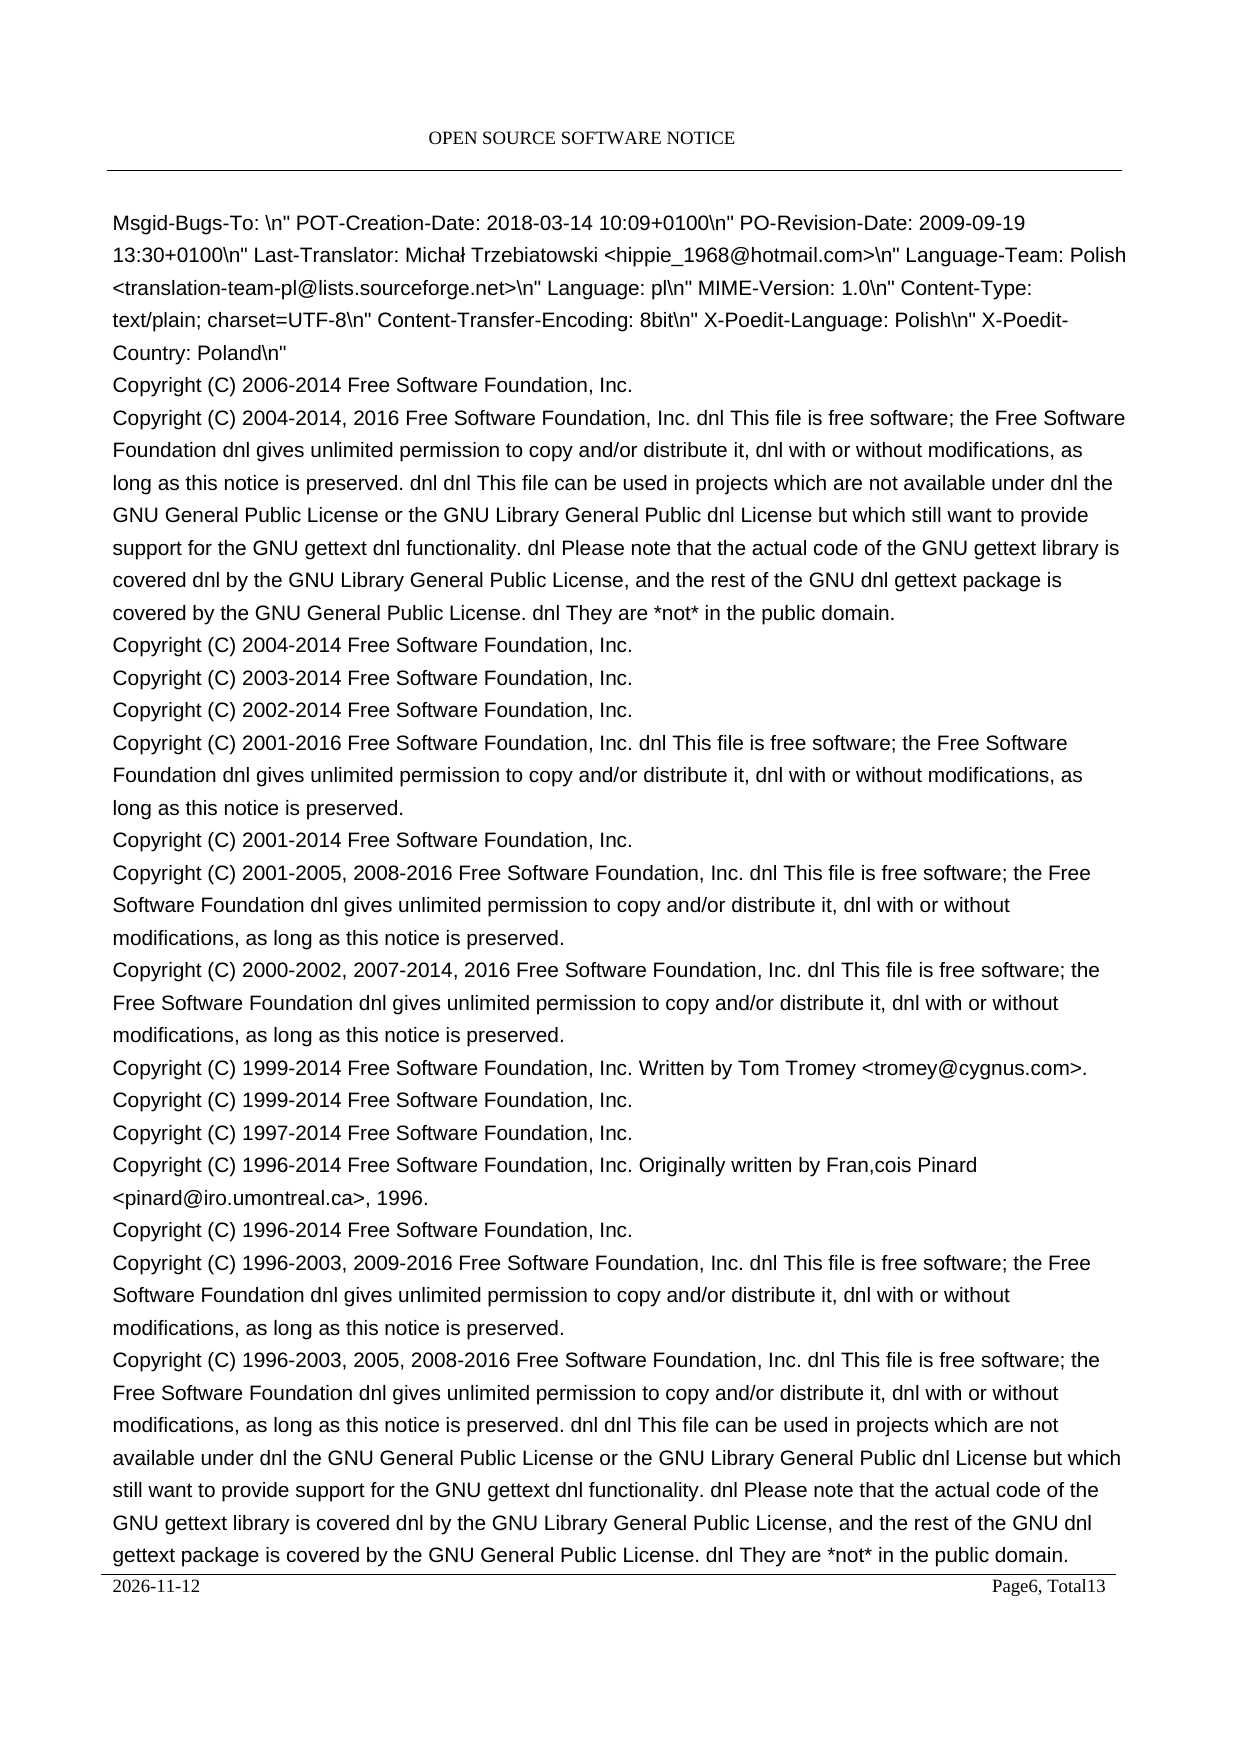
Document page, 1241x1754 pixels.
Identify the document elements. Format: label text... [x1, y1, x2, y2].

text Copyright (C) 2001-2016 Free Software Foundation, Inc. dnl This file is free software; the Free Software Foundation dnl gives unlimited permission to copy and/or distribute it, dnl with or without modifications, as long as this notice is preserved. [112, 726, 1128, 824]
text Copyright (C) 2006-2014 Free Software Foundation, Inc. [112, 369, 1128, 401]
text Copyright (C) 2001-2005, 2008-2016 Free Software Foundation, Inc. dnl This file is free software; the Free Software Foundation dnl gives unlimited permission to copy and/or distribute it, dnl with or without modifications, as long as this notice is preserved. [112, 856, 1128, 954]
text Copyright (C) 1996-2014 Free Software Foundation, Inc. Originally written by Fran,cois Pinard <pinard@iro.umontreal.ca>, 1996. [112, 1149, 1128, 1214]
text Copyright (C) 2003-2014 Free Software Foundation, Inc. [112, 661, 1128, 694]
text Copyright (C) 1996-2003, 2005, 2008-2016 Free Software Foundation, Inc. dnl This file is free software; the Free Software Foundation dnl gives unlimited permission to copy and/or distribute it, dnl with or without modifications, as long as this notice is preserved. dnl dnl This file can be used in projects which are not available under dnl the GNU General Public License or the GNU Library General Public dnl License but which still want to provide support for the GNU gettext dnl functionality. dnl Please note that the actual code of the GNU gettext library is covered dnl by the GNU Library General Public License, and the rest of the GNU dnl gettext package is covered by the GNU General Public License. dnl They are *not* in the public domain. [112, 1344, 1128, 1571]
text Copyright (C) 2004-2014, 2016 Free Software Foundation, Inc. dnl This file is free software; the Free Software Foundation dnl gives unlimited permission to copy and/or distribute it, dnl with or without modifications, as long as this notice is preserved. dnl dnl This file can be used in projects which are not available under dnl the GNU General Public License or the GNU Library General Public dnl License but which still want to provide support for the GNU gettext dnl functionality. dnl Please note that the actual code of the GNU gettext library is covered dnl by the GNU Library General Public License, and the rest of the GNU dnl gettext package is covered by the GNU General Public License. dnl They are *not* in the public domain. [112, 401, 1128, 629]
text Copyright (C) 1996-2014 Free Software Foundation, Inc. [112, 1214, 1128, 1246]
text Copyright (C) 1999-2014 Free Software Foundation, Inc. [112, 1084, 1128, 1116]
text Copyright (C) 2000-2002, 2007-2014, 2016 Free Software Foundation, Inc. dnl This file is free software; the Free Software Foundation dnl gives unlimited permission to copy and/or distribute it, dnl with or without modifications, as long as this notice is preserved. [112, 954, 1128, 1051]
text Copyright (C) 1997-2014 Free Software Foundation, Inc. [112, 1116, 1128, 1149]
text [112, 206, 1128, 369]
text Copyright (C) 2002-2014 Free Software Foundation, Inc. [112, 694, 1128, 726]
text Copyright (C) 2004-2014 Free Software Foundation, Inc. [112, 629, 1128, 661]
text Copyright (C) 1996-2003, 2009-2016 Free Software Foundation, Inc. dnl This file is free software; the Free Software Foundation dnl gives unlimited permission to copy and/or distribute it, dnl with or without modifications, as long as this notice is preserved. [112, 1246, 1128, 1344]
text Copyright (C) 1999-2014 Free Software Foundation, Inc. Written by Tom Tromey <tromey@cygnus.com>. [112, 1051, 1128, 1084]
text Copyright (C) 2001-2014 Free Software Foundation, Inc. [112, 824, 1128, 856]
